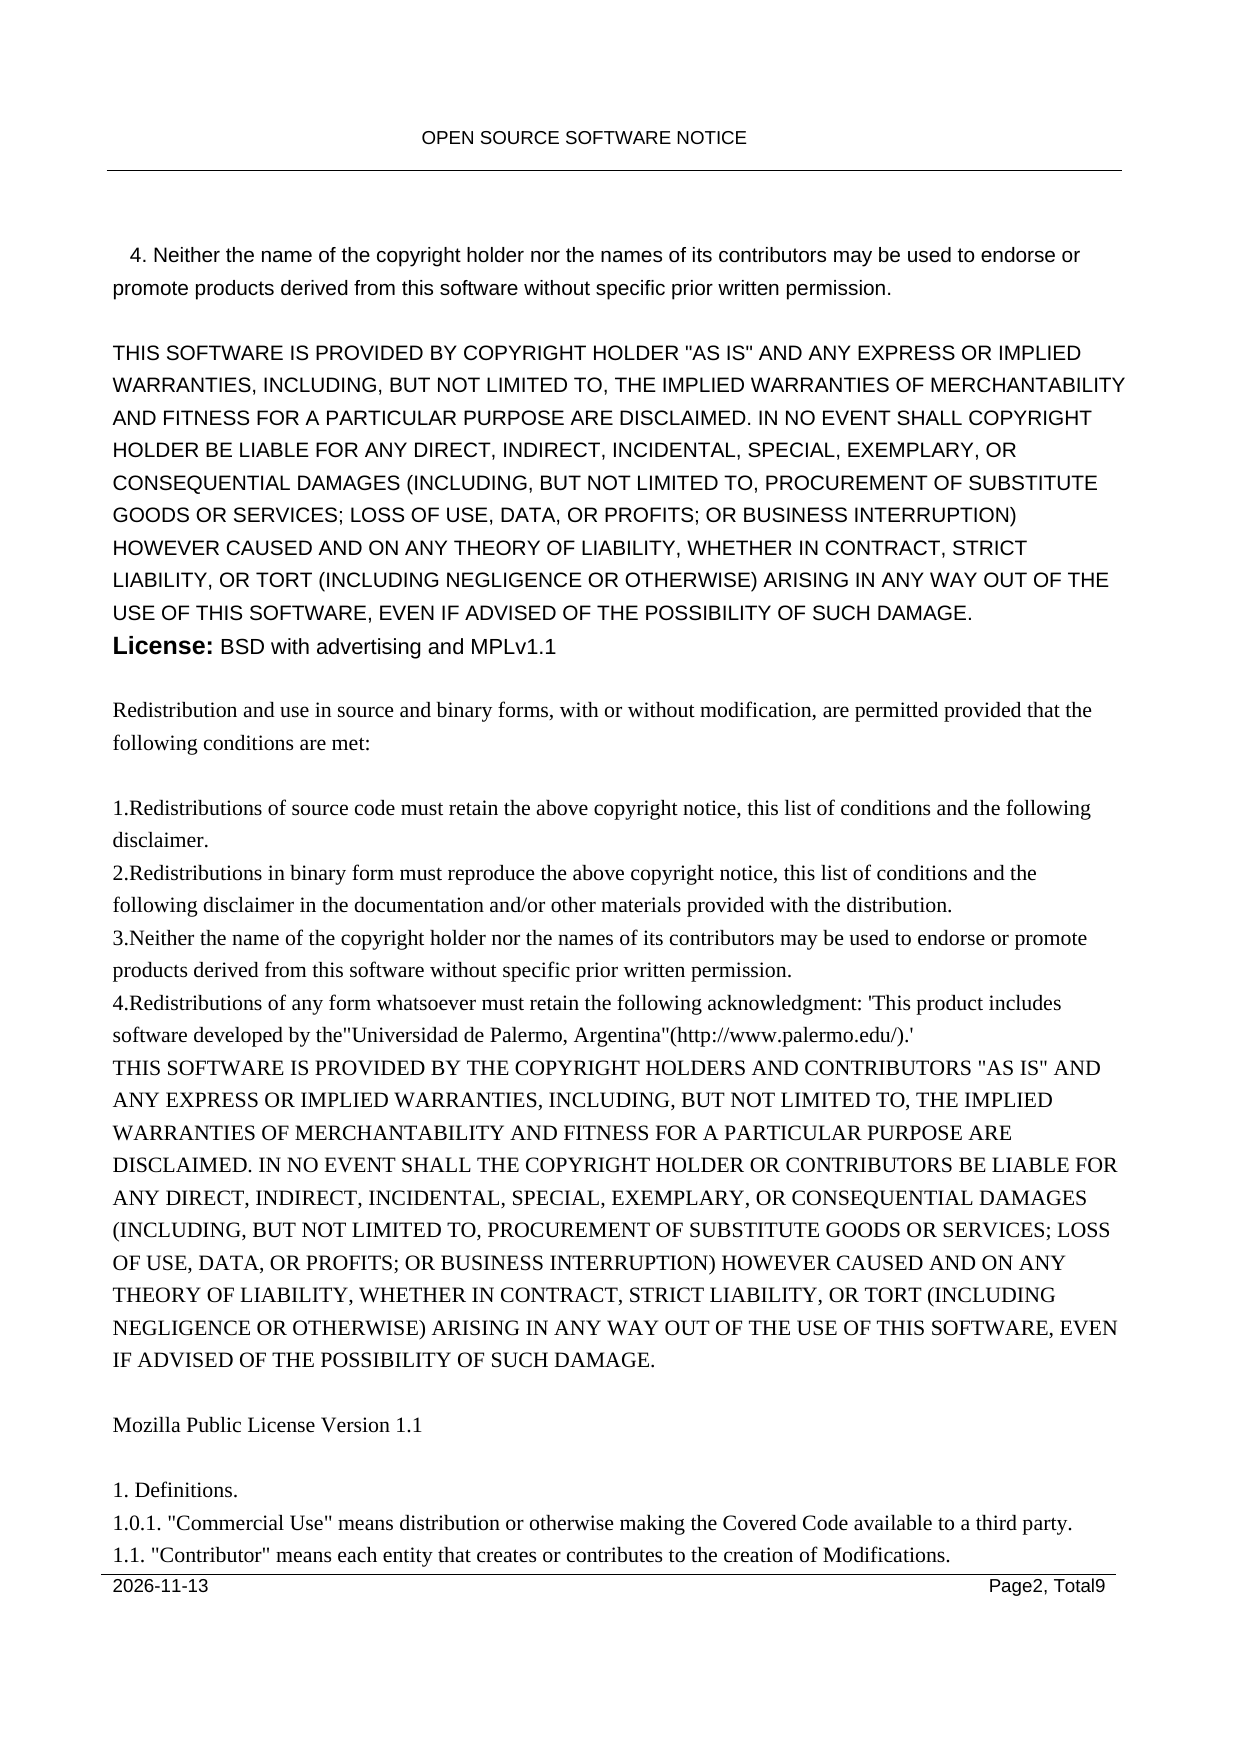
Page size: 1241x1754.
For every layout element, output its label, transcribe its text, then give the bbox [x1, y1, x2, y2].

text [112, 629, 1128, 1571]
text THIS SOFTWARE IS PROVIDED BY COPYRIGHT HOLDER "AS IS" AND ANY EXPRESS OR IMPLIED WARRANTIES, INCLUDING, BUT NOT LIMITED TO, THE IMPLIED WARRANTIES OF MERCHANTABILITY AND FITNESS FOR A PARTICULAR PURPOSE ARE DISCLAIMED. IN NO EVENT SHALL COPYRIGHT HOLDER BE LIABLE FOR ANY DIRECT, INDIRECT, INCIDENTAL, SPECIAL, EXEMPLARY, OR CONSEQUENTIAL DAMAGES (INCLUDING, BUT NOT LIMITED TO, PROCUREMENT OF SUBSTITUTE GOODS OR SERVICES; LOSS OF USE, DATA, OR PROFITS; OR BUSINESS INTERRUPTION) HOWEVER CAUSED AND ON ANY THEORY OF LIABILITY, WHETHER IN CONTRACT, STRICT LIABILITY, OR TORT (INCLUDING NEGLIGENCE OR OTHERWISE) ARISING IN ANY WAY OUT OF THE USE OF THIS SOFTWARE, EVEN IF ADVISED OF THE POSSIBILITY OF SUCH DAMAGE. [112, 336, 1128, 629]
text 4. Neither the name of the copyright holder nor the names of its contributors may be used to endorse or promote products derived from this software without specific prior written permission. [112, 239, 1128, 304]
